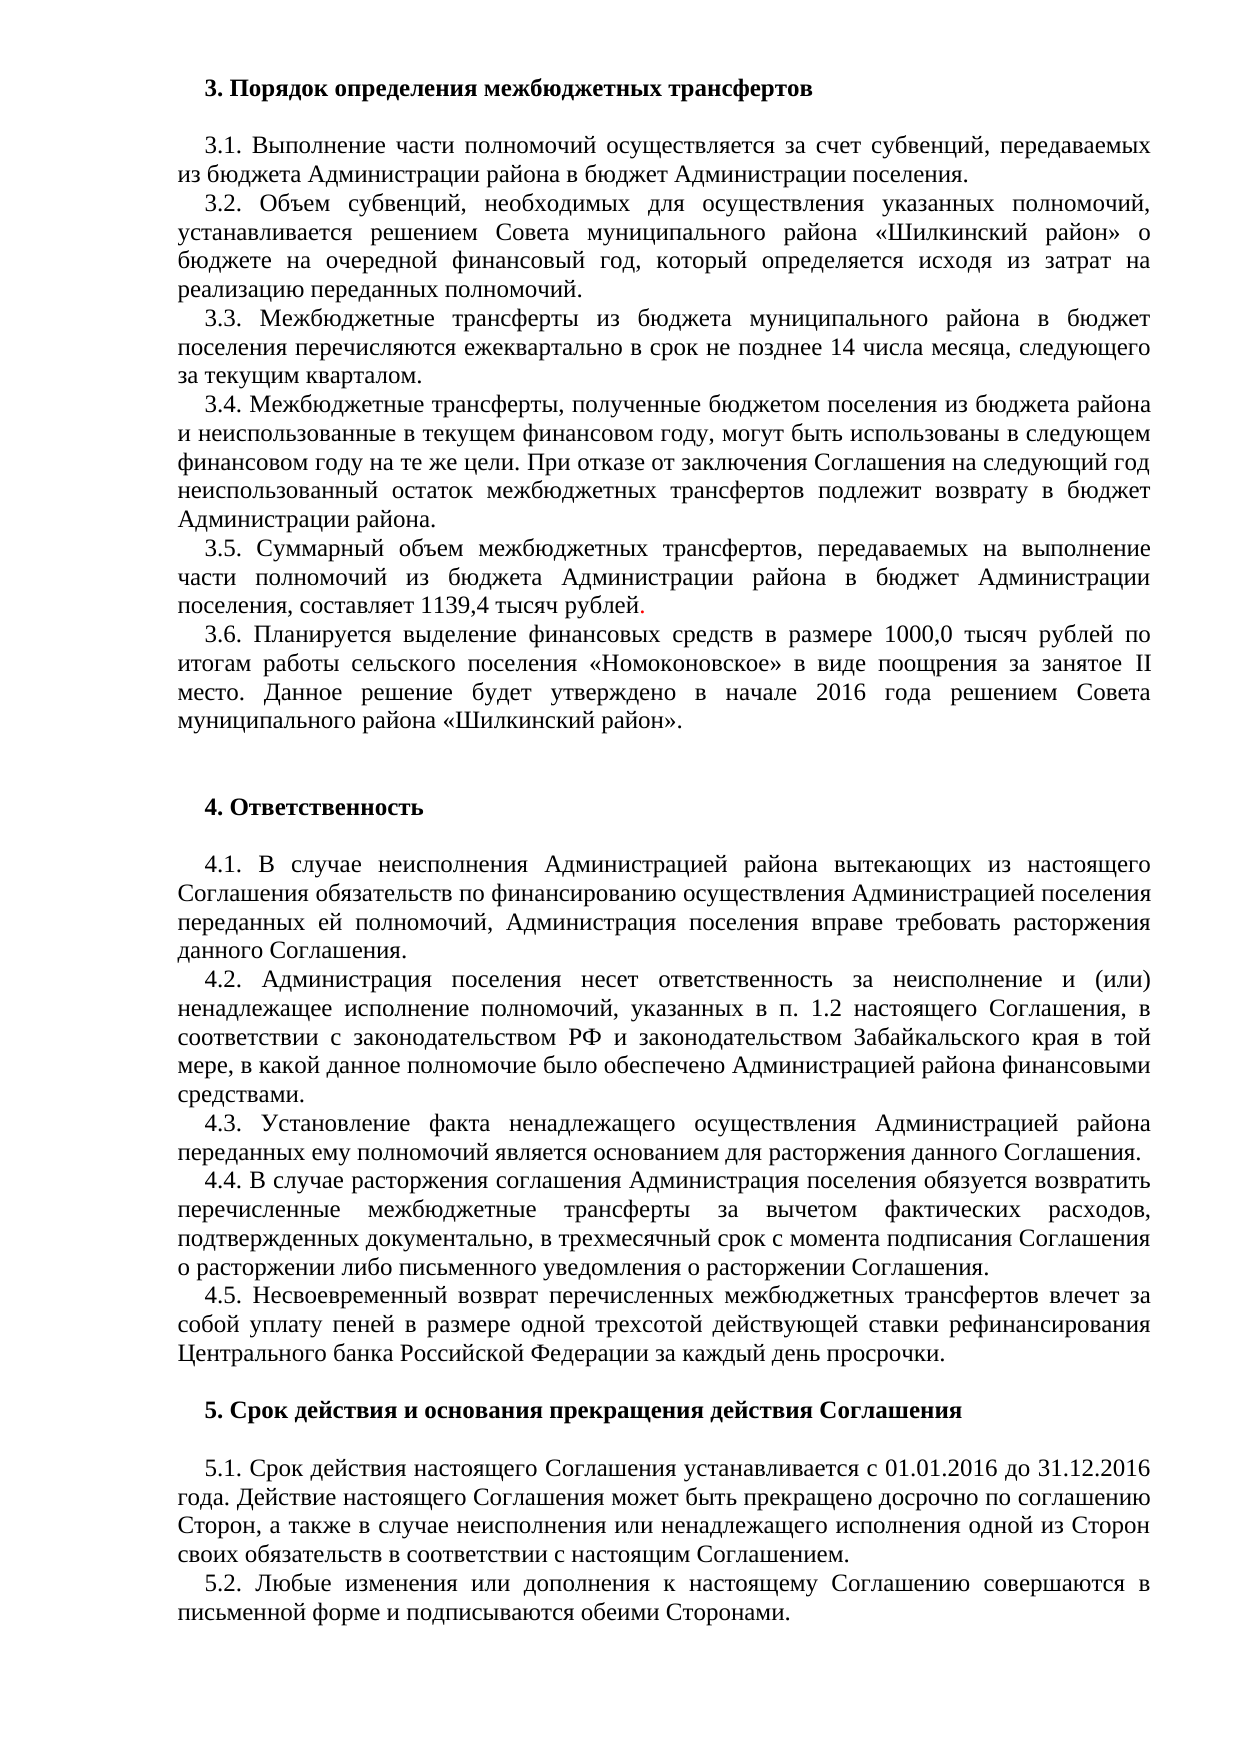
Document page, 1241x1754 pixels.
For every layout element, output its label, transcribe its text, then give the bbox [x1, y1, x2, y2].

text 4.4. В случае расторжения соглашения Администрация поселения обязуется возвратить перечисленные межбюджетные трансферты за вычетом фактических расходов, подтвержденных документально, в трехмесячный срок с момента подписания Соглашения о расторжении либо письменного уведомления о расторжении Соглашения. [177, 1166, 1152, 1281]
text 5. Срок действия и основания прекращения действия Соглашения [177, 1396, 1152, 1424]
text 3. Порядок определения межбюджетных трансфертов [177, 73, 1152, 102]
text 3.2. Объем субвенций, необходимых для осуществления указанных полномочий, устанавливается решением Совета муниципального района «Шилкинский район» о бюджете на очередной финансовый год, который определяется исходя из затрат на реализацию переданных полномочий. [177, 188, 1152, 303]
text 5.1. Срок действия настоящего Соглашения устанавливается с 01.01.2016 до 31.12.2016 года. Действие настоящего Соглашения может быть прекращено досрочно по соглашению Сторон, а также в случае неисполнения или ненадлежащего исполнения одной из Сторон своих обязательств в соответствии с настоящим Соглашением. [177, 1453, 1152, 1568]
text 4.1. В случае неисполнения Администрацией района вытекающих из настоящего Соглашения обязательств по финансированию осуществления Администрацией поселения переданных ей полномочий, Администрация поселения вправе требовать расторжения данного Соглашения. [177, 849, 1152, 964]
text 3.4. Межбюджетные трансферты, полученные бюджетом поселения из бюджета района и неиспользованные в текущем финансовом году, могут быть использованы в следующем финансовом году на те же цели. При отказе от заключения Соглашения на следующий год неиспользованный остаток межбюджетных трансфертов подлежит возврату в бюджет Администрации района. [177, 389, 1152, 533]
text 4.3. Установление факта ненадлежащего осуществления Администрацией района переданных ему полномочий является основанием для расторжения данного Соглашения. [177, 1108, 1152, 1166]
text 3.6. Планируется выделение финансовых средств в размере 1000,0 тысяч рублей по итогам работы сельского поселения «Номоконовское» в виде поощрения за занятое II место. Данное решение будет утверждено в начале 2016 года решением Совета муниципального района «Шилкинский район». [177, 619, 1152, 734]
text 3.5. Суммарный объем межбюджетных трансфертов, передаваемых на выполнение части полномочий из бюджета Администрации района в бюджет Администрации поселения, составляет 1139,4 тысяч рублей. [177, 533, 1152, 619]
text 4. Ответственность [177, 792, 1152, 821]
text 4.2. Администрация поселения несет ответственность за неисполнение и (или) ненадлежащее исполнение полномочий, указанных в п. 1.2 настоящего Соглашения, в соответствии с законодательством РФ и законодательством Забайкальского края в той мере, в какой данное полномочие было обеспечено Администрацией района финансовыми средствами. [177, 964, 1152, 1108]
text 3.3. Межбюджетные трансферты из бюджета муниципального района в бюджет поселения перечисляются ежеквартально в срок не позднее 14 числа месяца, следующего за текущим кварталом. [177, 303, 1152, 389]
text 3.1. Выполнение части полномочий осуществляется за счет субвенций, передаваемых из бюджета Администрации района в бюджет Администрации поселения. [177, 131, 1152, 188]
text 5.2. Любые изменения или дополнения к настоящему Соглашению совершаются в письменной форме и подписываются обеими Сторонами. [177, 1568, 1152, 1626]
text 4.5. Несвоевременный возврат перечисленных межбюджетных трансфертов влечет за собой уплату пеней в размере одной трехсотой действующей ставки рефинансирования Центрального банка Российской Федерации за каждый день просрочки. [177, 1281, 1152, 1367]
